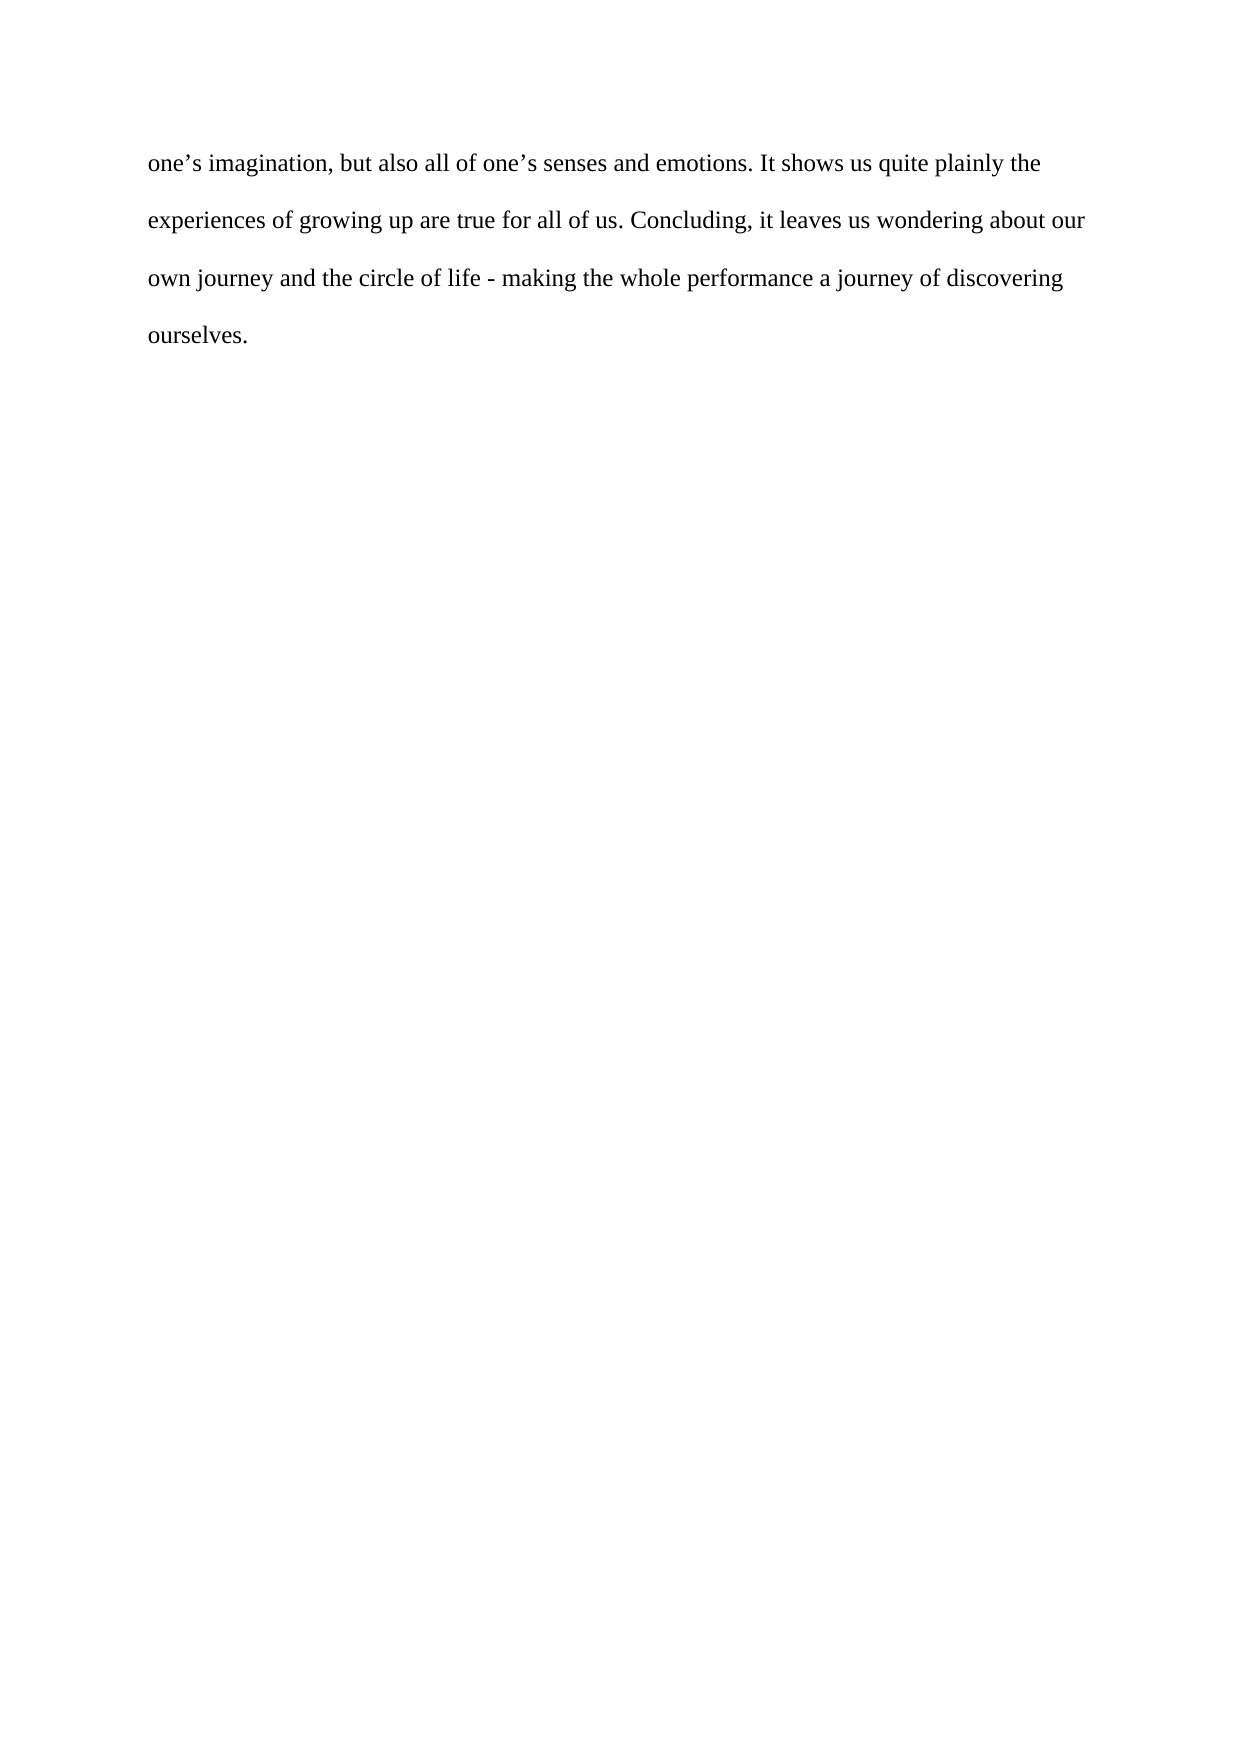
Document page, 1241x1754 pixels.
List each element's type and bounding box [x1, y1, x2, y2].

text [148, 148, 1093, 349]
